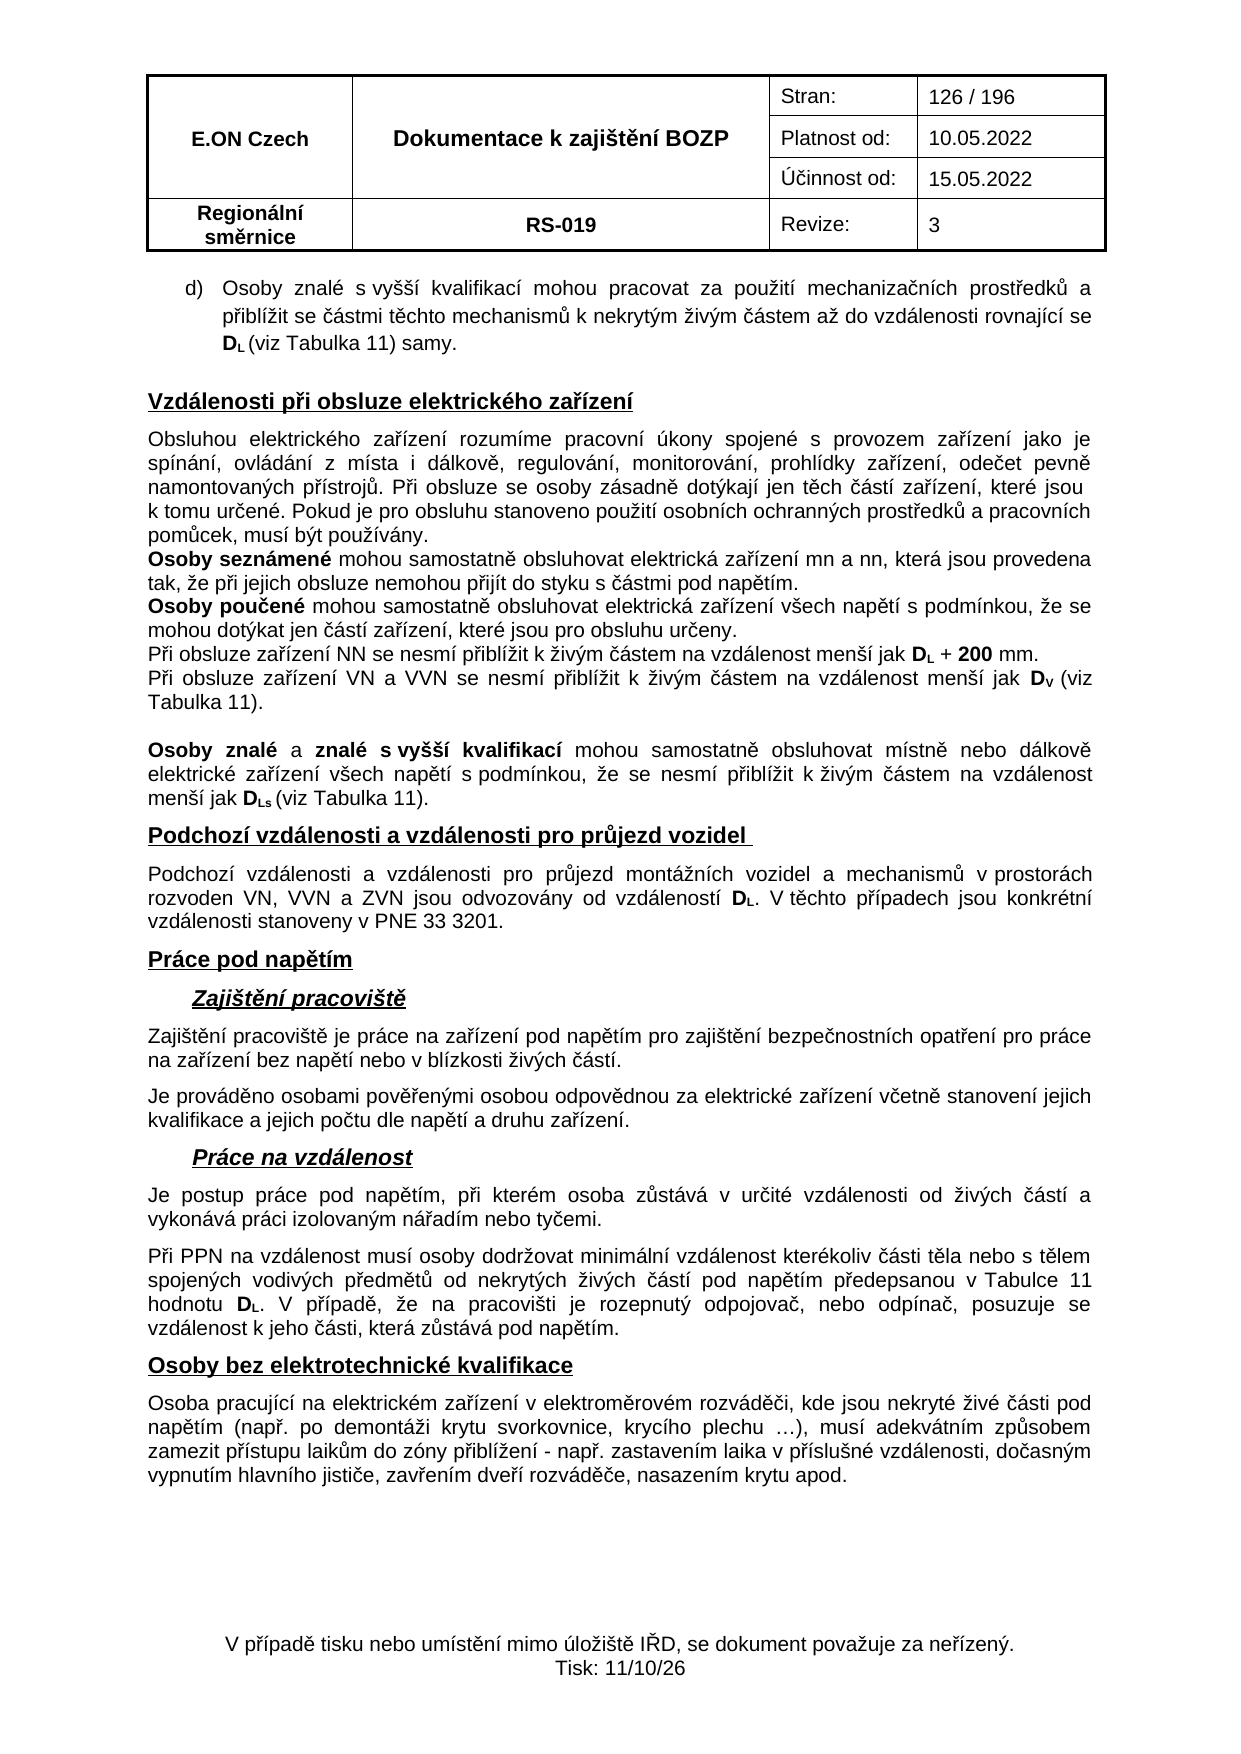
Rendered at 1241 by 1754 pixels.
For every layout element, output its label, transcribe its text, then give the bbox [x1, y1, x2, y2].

text Při obsluze zařízení NN se nesmí přiblížit k živým částem na vzdálenost menší jak DL + 200 mm. [148, 642, 1092, 666]
text Je postup práce pod napětím, při kterém osoba zůstává v určité vzdálenosti od živých částí a vykonává práci izolovaným nářadím nebo tyčemi. [148, 1183, 1092, 1231]
text Osoby seznámené mohou samostatně obsluhovat elektrická zařízení mn a nn, která jsou provedena tak, že při jejich obsluze nemohou přijít do styku s částmi pod napětím. [148, 546, 1092, 594]
text Podchozí vzdálenosti a vzdálenosti pro průjezd vozidel [148, 822, 1092, 849]
text Obsluhou elektrického zařízení rozumíme pracovní úkony spojené s provozem zařízení jako je spínání, ovládání z místa i dálkově, regulování, monitorování, prohlídky zařízení, odečet pevně namontovaných přístrojů. Při obsluze se osoby zásadně dotýkají jen těch částí zařízení, které jsou k tomu určené. Pokud je pro obsluhu stanoveno použití osobních ochranných prostředků a pracovních pomůcek, musí být používány. [148, 427, 1092, 546]
text Při PPN na vzdálenost musí osoby dodržovat minimální vzdálenost kterékoliv části těla nebo s tělem spojených vodivých předmětů od nekrytých živých částí pod napětím předepsanou v Tabulce 11 hodnotu DL. V případě, že na pracovišti je rozepnutý odpojovač, nebo odpínač, posuzuje se vzdálenost k jeho části, která zůstává pod napětím. [148, 1243, 1092, 1339]
text Zajištění pracoviště je práce na zařízení pod napětím pro zajištění bezpečnostních opatření pro práce na zařízení bez napětí nebo v blízkosti živých částí. [148, 1023, 1092, 1071]
text Osoby bez elektrotechnické kvalifikace [148, 1352, 1092, 1378]
text Podchozí vzdálenosti a vzdálenosti pro průjezd montážních vozidel a mechanismů v prostorách rozvoden VN, VVN a ZVN jsou odvozovány od vzdáleností DL. V těchto případech jsou konkrétní vzdálenosti stanoveny v PNE 33 3201. [148, 861, 1092, 933]
text Práce na vzdálenost [148, 1144, 1092, 1171]
text Je prováděno osobami pověřenými osobou odpovědnou za elektrické zařízení včetně stanovení jejich kvalifikace a jejich počtu dle napětí a druhu zařízení. [148, 1084, 1092, 1132]
text Vzdálenosti při obsluze elektrického zařízení [148, 388, 1092, 414]
text Práce pod napětím [148, 946, 1092, 972]
list Osoby znalé s vyšší kvalifikací mohou pracovat za použití mechanizačních prostředků a přiblížit se částmi těchto mechanismů k nekrytým živým částem až do vzdálenosti rovnající se DL (viz Tabulka 11) samy. [185, 276, 1092, 355]
text Osoba pracující na elektrickém zařízení v elektroměrovém rozváděči, kde jsou nekryté živé části pod napětím (např. po demontáži krytu svorkovnice, krycího plechu …), musí adekvátním způsobem zamezit přístupu laikům do zóny přiblížení - např. zastavením laika v příslušné vzdálenosti, dočasným vypnutím hlavního jističe, zavřením dveří rozváděče, nasazením krytu apod. [148, 1391, 1092, 1487]
text Zajištění pracoviště [148, 984, 1092, 1011]
text Při obsluze zařízení VN a VVN se nesmí přiblížit k živým částem na vzdálenost menší jak DV (viz Tabulka 11). [148, 666, 1092, 714]
text Osoby znalé a znalé s vyšší kvalifikací mohou samostatně obsluhovat místně nebo dálkově elektrické zařízení všech napětí s podmínkou, že se nesmí přiblížit k živým částem na vzdálenost menší jak DLs (viz Tabulka 11). [148, 738, 1092, 810]
text Osoby poučené mohou samostatně obsluhovat elektrická zařízení všech napětí s podmínkou, že se mohou dotýkat jen částí zařízení, které jsou pro obsluhu určeny. [148, 594, 1092, 642]
